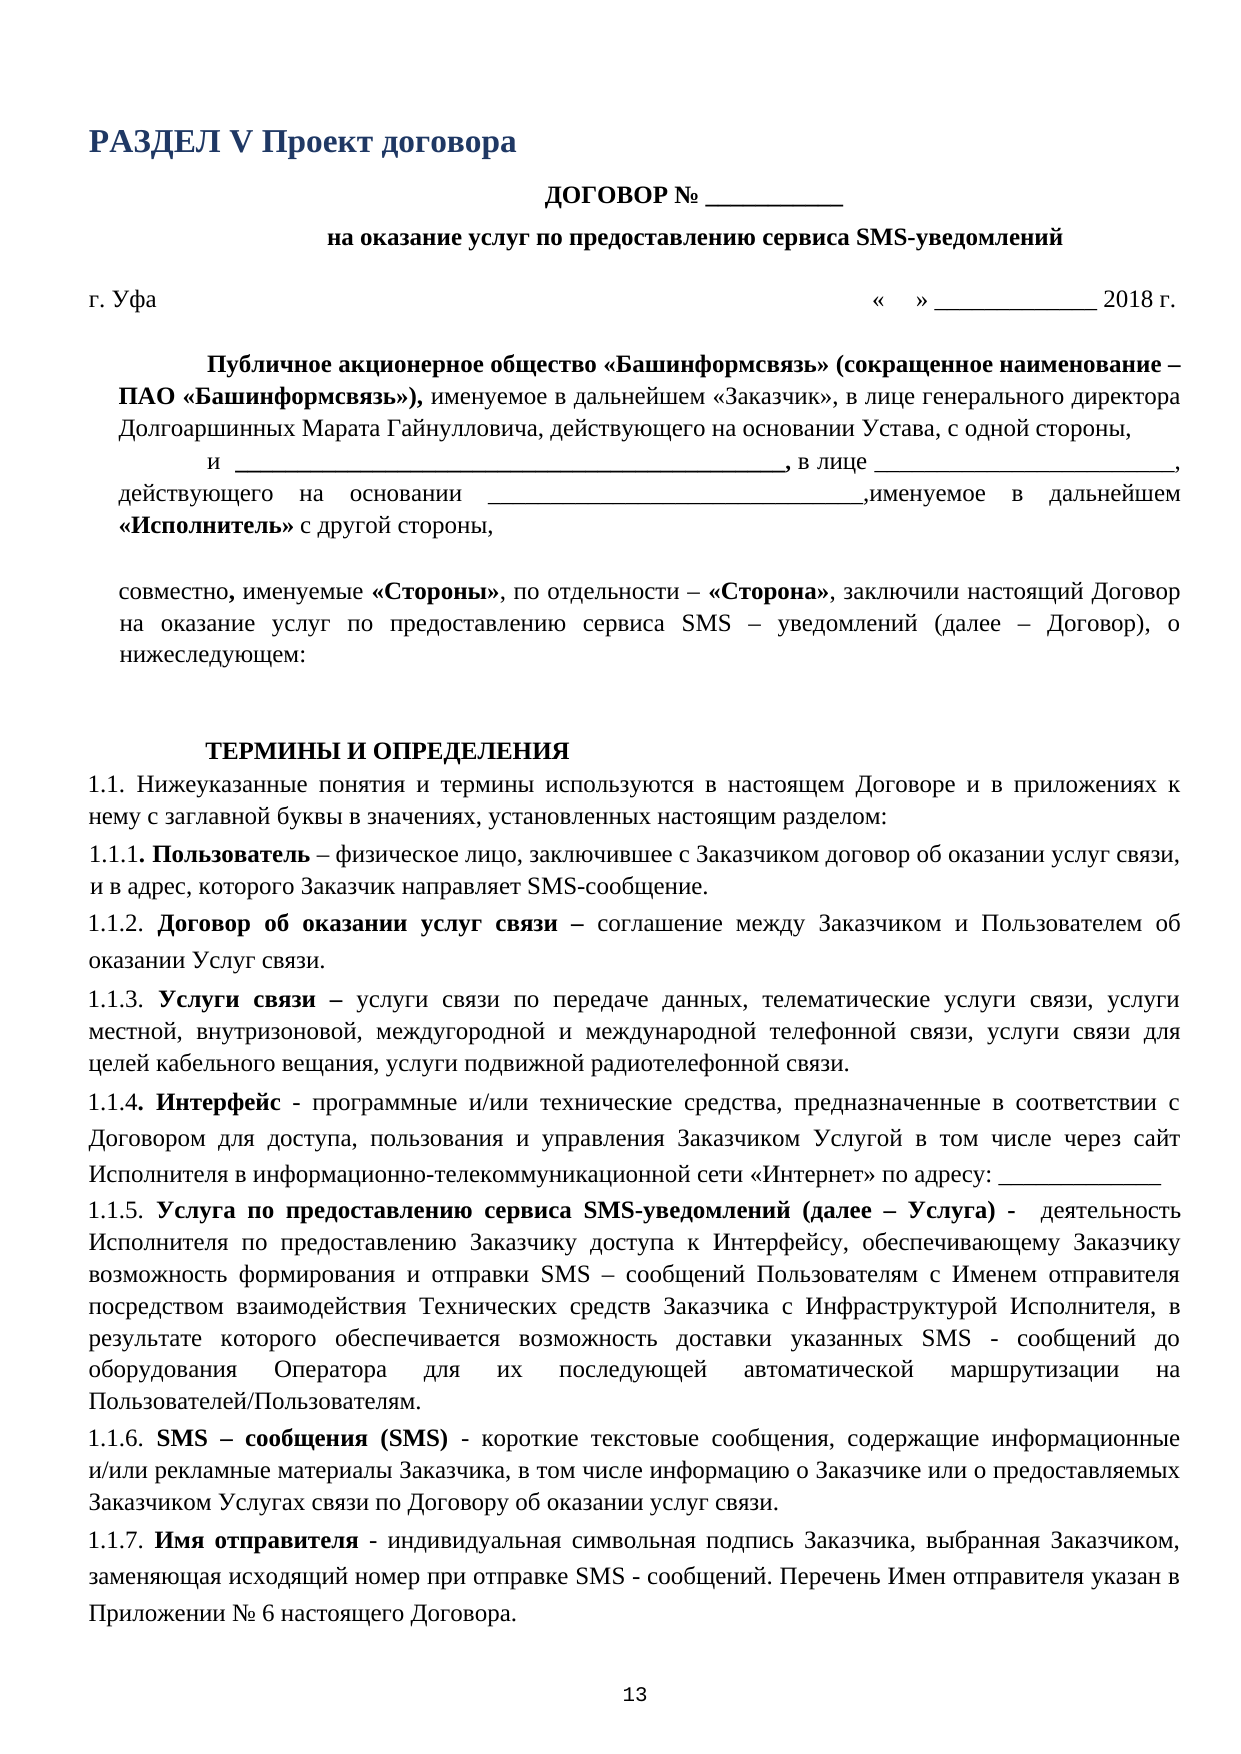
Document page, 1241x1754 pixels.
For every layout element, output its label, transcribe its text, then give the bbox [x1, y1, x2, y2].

text 1.1.3. Услуги связи – услуги связи по передаче данных, телематические услуги связи, услуги местной, внутризоновой, междугородной и международной телефонной связи, услуги связи для целей кабельного вещания, услуги подвижной радиотелефонной связи. [87, 984, 1181, 1077]
text 1.1. Нижеуказанные понятия и термины используются в настоящем Договоре и в приложениях к нему с заглавной буквы в значениях, установленных настоящим разделом: [87, 769, 1181, 830]
text ТЕРМИНЫ И ОПРЕДЕЛЕНИЯ [205, 736, 1181, 765]
text на оказание услуг по предоставлению сервиса SMS-уведомлений [327, 222, 1181, 250]
text 1.1.7. Имя отправителя - индивидуальная символьная подпись Заказчика, выбранная Заказчиком, заменяющая исходящий номер при отправке SMS - сообщений. Перечень Имен отправителя указан в Приложении № 6 настоящего Договора. [87, 1525, 1181, 1626]
text РАЗДЕЛ V Проект договора [89, 122, 1181, 160]
text 1.1.2. Договор об оказании услуг связи – соглашение между Заказчиком и Пользователем об оказании Услуг связи. [87, 908, 1181, 974]
text 1.1.6. SMS – сообщения (SMS) - короткие текстовые сообщения, содержащие информационные и/или рекламные материалы Заказчика, в том числе информацию о Заказчике или о предоставляемых Заказчиком Услугах связи по Договору об оказании услуг связи. [87, 1423, 1181, 1516]
text совместно, именуемые «Стороны», по отдельности – «Сторона», заключили настоящий Договор на оказание услуг по предоставлению сервиса SMS – уведомлений (далее – Договор), о нижеследующем: [118, 576, 1181, 668]
text ДОГОВОР № ___________ [206, 180, 1181, 208]
text 1.1.5. Услуга по предоставлению сервиса SMS-уведомлений (далее – Услуга) - деятельность Исполнителя по предоставлению Заказчику доступа к Интерфейсу, обеспечивающему Заказчику возможность формирования и отправки SMS – сообщений Пользователям с Именем отправителя посредством взаимодействия Технических средств Заказчика с Инфраструктурой Исполнителя, в результате которого обеспечивается возможность доставки указанных SMS - сообщений до оборудования Оператора для их последующей автоматической маршрутизации на Пользователей/Пользователям. [87, 1195, 1181, 1415]
text 1.1.1. Пользователь – физическое лицо, заключившее с Заказчиком договор об оказании услуг связи, и в адрес, которого Заказчик направляет SMS-сообщение. [89, 839, 1181, 900]
text Публичное акционерное общество «Башинформсвязь» (сокращенное наименование – ПАО «Башинформсвязь»), именуемое в дальнейшем «Заказчик», в лице генерального директора Долгоаршинных Марата Гайнулловича, действующего на основании Устава, с одной стороны, [118, 349, 1181, 442]
text 1.1.4. Интерфейс - программные и/или технические средства, предназначенные в соответствии с Договором для доступа, пользования и управления Заказчиком Услугой в том числе через сайт Исполнителя в информационно-телекоммуникационной сети «Интернет» по адресу: _____________ [87, 1087, 1181, 1188]
text и ____________________________________________, в лице ________________________, действующего на основании ______________________________,именуемое в дальнейшем «Исполнитель» с другой стороны, [118, 446, 1181, 539]
text г. Уфа « » _____________ 2018 г. [89, 284, 1181, 313]
